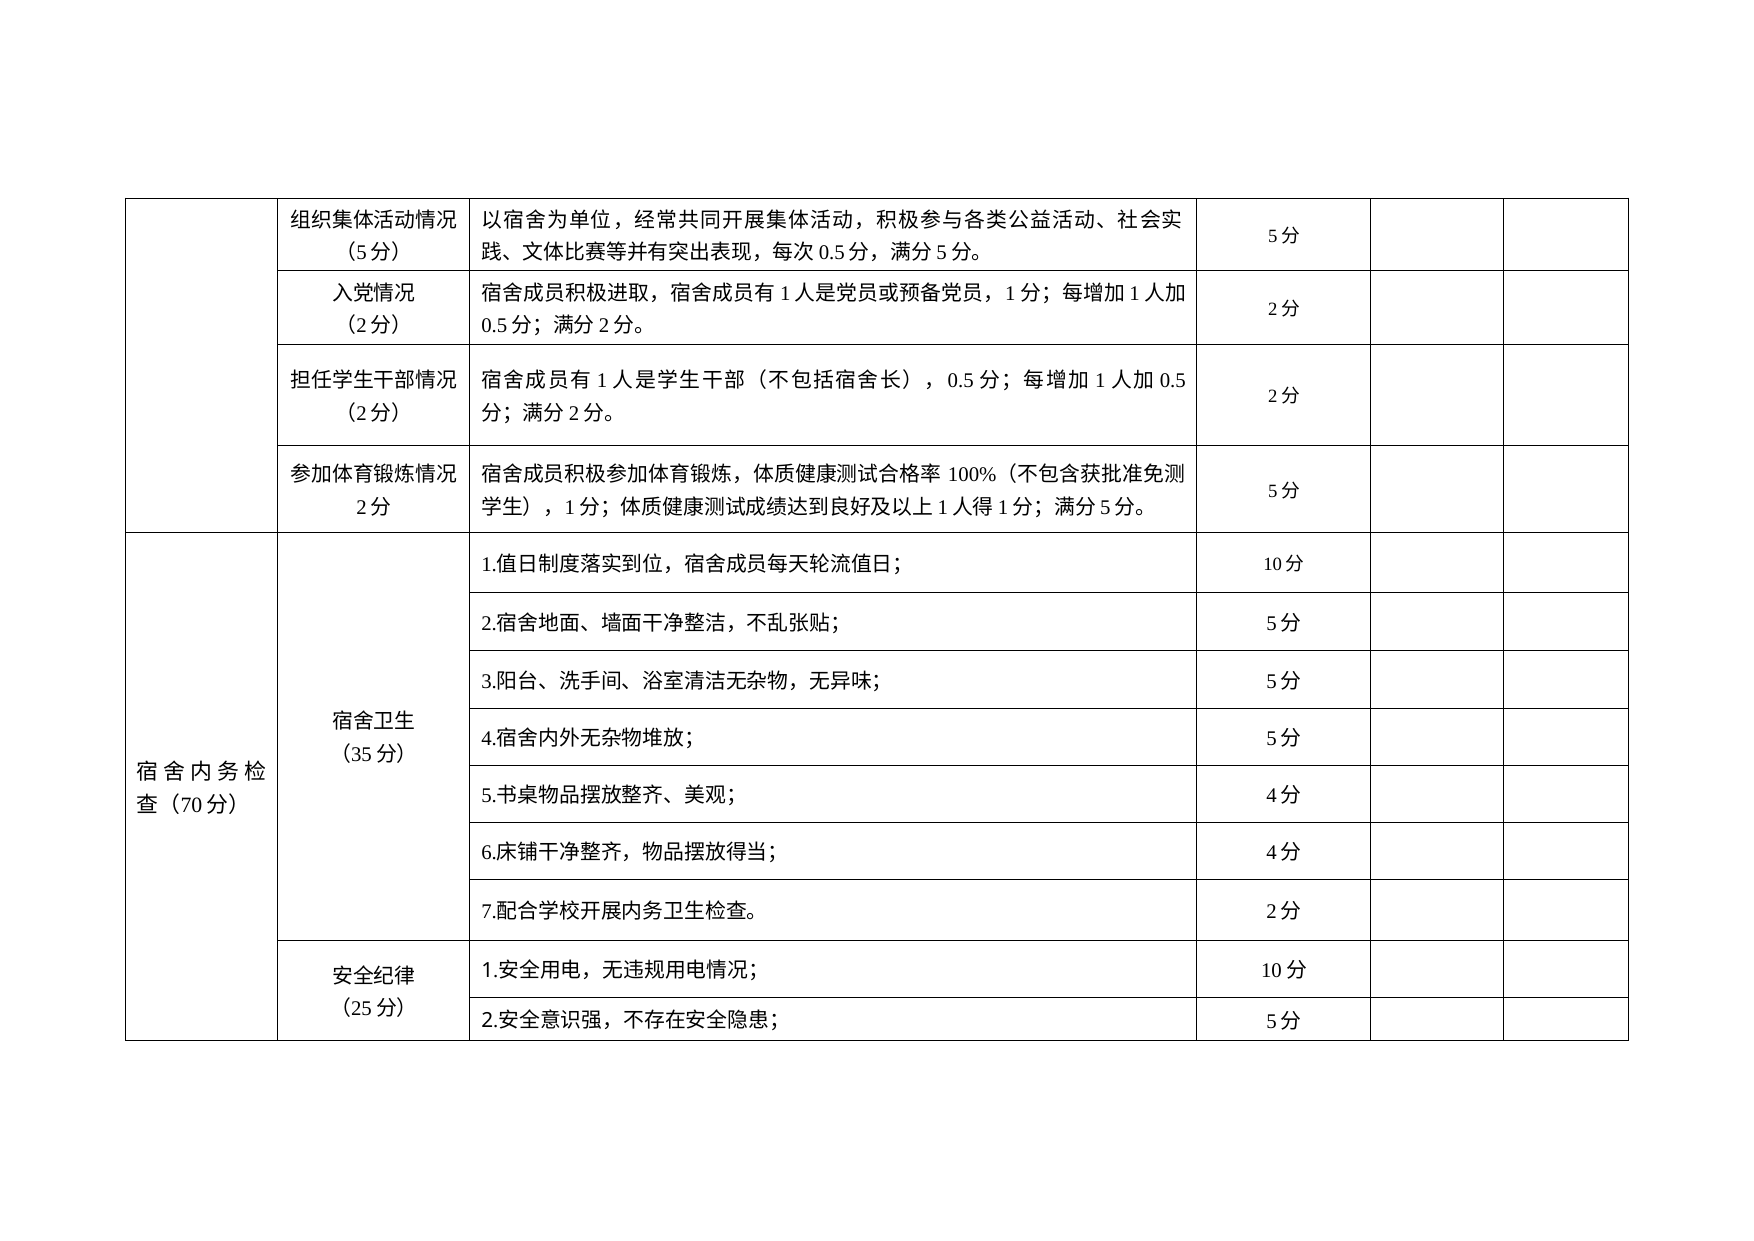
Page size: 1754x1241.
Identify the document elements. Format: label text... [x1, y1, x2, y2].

table_cell [1504, 823, 1628, 879]
table_cell [1371, 880, 1503, 939]
table_cell 宿舍成员积极参加体育锻炼，体质健康测试合格率100%（不包含获批准免测学生），1分；体质健康测试成绩达到良好及以上1人得1分；满分5分。 [470, 446, 1196, 532]
table_cell 组织集体活动情况 （5分） [278, 199, 469, 270]
table_cell [1504, 998, 1628, 1040]
table_cell 1.值日制度落实到位，宿舍成员每天轮流值日； [470, 533, 1196, 592]
table_cell 2分 [1197, 271, 1370, 343]
table_cell 5分 [1197, 709, 1370, 765]
table_cell [1371, 593, 1503, 650]
table_cell [1371, 533, 1503, 592]
table_cell 宿舍卫生 （35分） [278, 533, 469, 939]
table_cell 4分 [1197, 823, 1370, 879]
table_cell [1371, 271, 1503, 343]
table_cell 5分 [1197, 998, 1370, 1040]
table_cell 10分 [1197, 533, 1370, 592]
table_cell 5分 [1197, 651, 1370, 708]
table_cell 安全纪律 （25分） [278, 941, 469, 1040]
table_cell 10分 [1197, 941, 1370, 997]
table_cell 4.宿舍内外无杂物堆放； [470, 709, 1196, 765]
table_cell [1371, 823, 1503, 879]
table_cell [1371, 446, 1503, 532]
table_cell 2分 [1197, 880, 1370, 939]
table_cell 担任学生干部情况 （2分） [278, 345, 469, 445]
table_cell 5分 [1197, 446, 1370, 532]
table_cell 5分 [1197, 593, 1370, 650]
table_cell 4分 [1197, 766, 1370, 822]
table_cell 宿舍成员积极进取，宿舍成员有1人是党员或预备党员，1分；每增加1人加0.5分；满分2分。 [470, 271, 1196, 343]
table_cell [1504, 593, 1628, 650]
table_cell [1371, 766, 1503, 822]
table_cell 入党情况 （2分） [278, 271, 469, 343]
table_cell 1.安全用电，无违规用电情况； [470, 941, 1196, 997]
table_cell [1504, 766, 1628, 822]
table_cell 5分 [1197, 199, 1370, 270]
table_cell [1504, 533, 1628, 592]
table_cell 宿舍成员有1人是学生干部（不包括宿舍长），0.5分；每增加1人加0.5分；满分2分。 [470, 345, 1196, 445]
table_cell [1504, 880, 1628, 939]
table_cell 参加体育锻炼情况 2分 [278, 446, 469, 532]
table_cell 2.宿舍地面、墙面干净整洁，不乱张贴； [470, 593, 1196, 650]
table_cell [1371, 651, 1503, 708]
table_cell [1504, 199, 1628, 270]
table_cell [1371, 199, 1503, 270]
table_cell [1504, 651, 1628, 708]
table_cell [1371, 709, 1503, 765]
table_cell [1371, 941, 1503, 997]
table_cell 7.配合学校开展内务卫生检查。 [470, 880, 1196, 939]
table_cell 宿舍内务检查（70分） [126, 533, 277, 1040]
table_cell [1504, 941, 1628, 997]
table_cell 5.书桌物品摆放整齐、美观； [470, 766, 1196, 822]
table_cell [1371, 345, 1503, 445]
table_cell 2.安全意识强，不存在安全隐患； [470, 998, 1196, 1040]
table_cell 6.床铺干净整齐，物品摆放得当； [470, 823, 1196, 879]
table_cell [1371, 998, 1503, 1040]
table_cell [1504, 709, 1628, 765]
table_cell 以宿舍为单位，经常共同开展集体活动，积极参与各类公益活动、社会实践、文体比赛等并有突出表现，每次0.5分，满分5分。 [470, 199, 1196, 270]
table_cell 2分 [1197, 345, 1370, 445]
table_cell [1504, 446, 1628, 532]
table_cell [1504, 345, 1628, 445]
table_cell 3.阳台、洗手间、浴室清洁无杂物，无异味； [470, 651, 1196, 708]
table_cell [1504, 271, 1628, 343]
